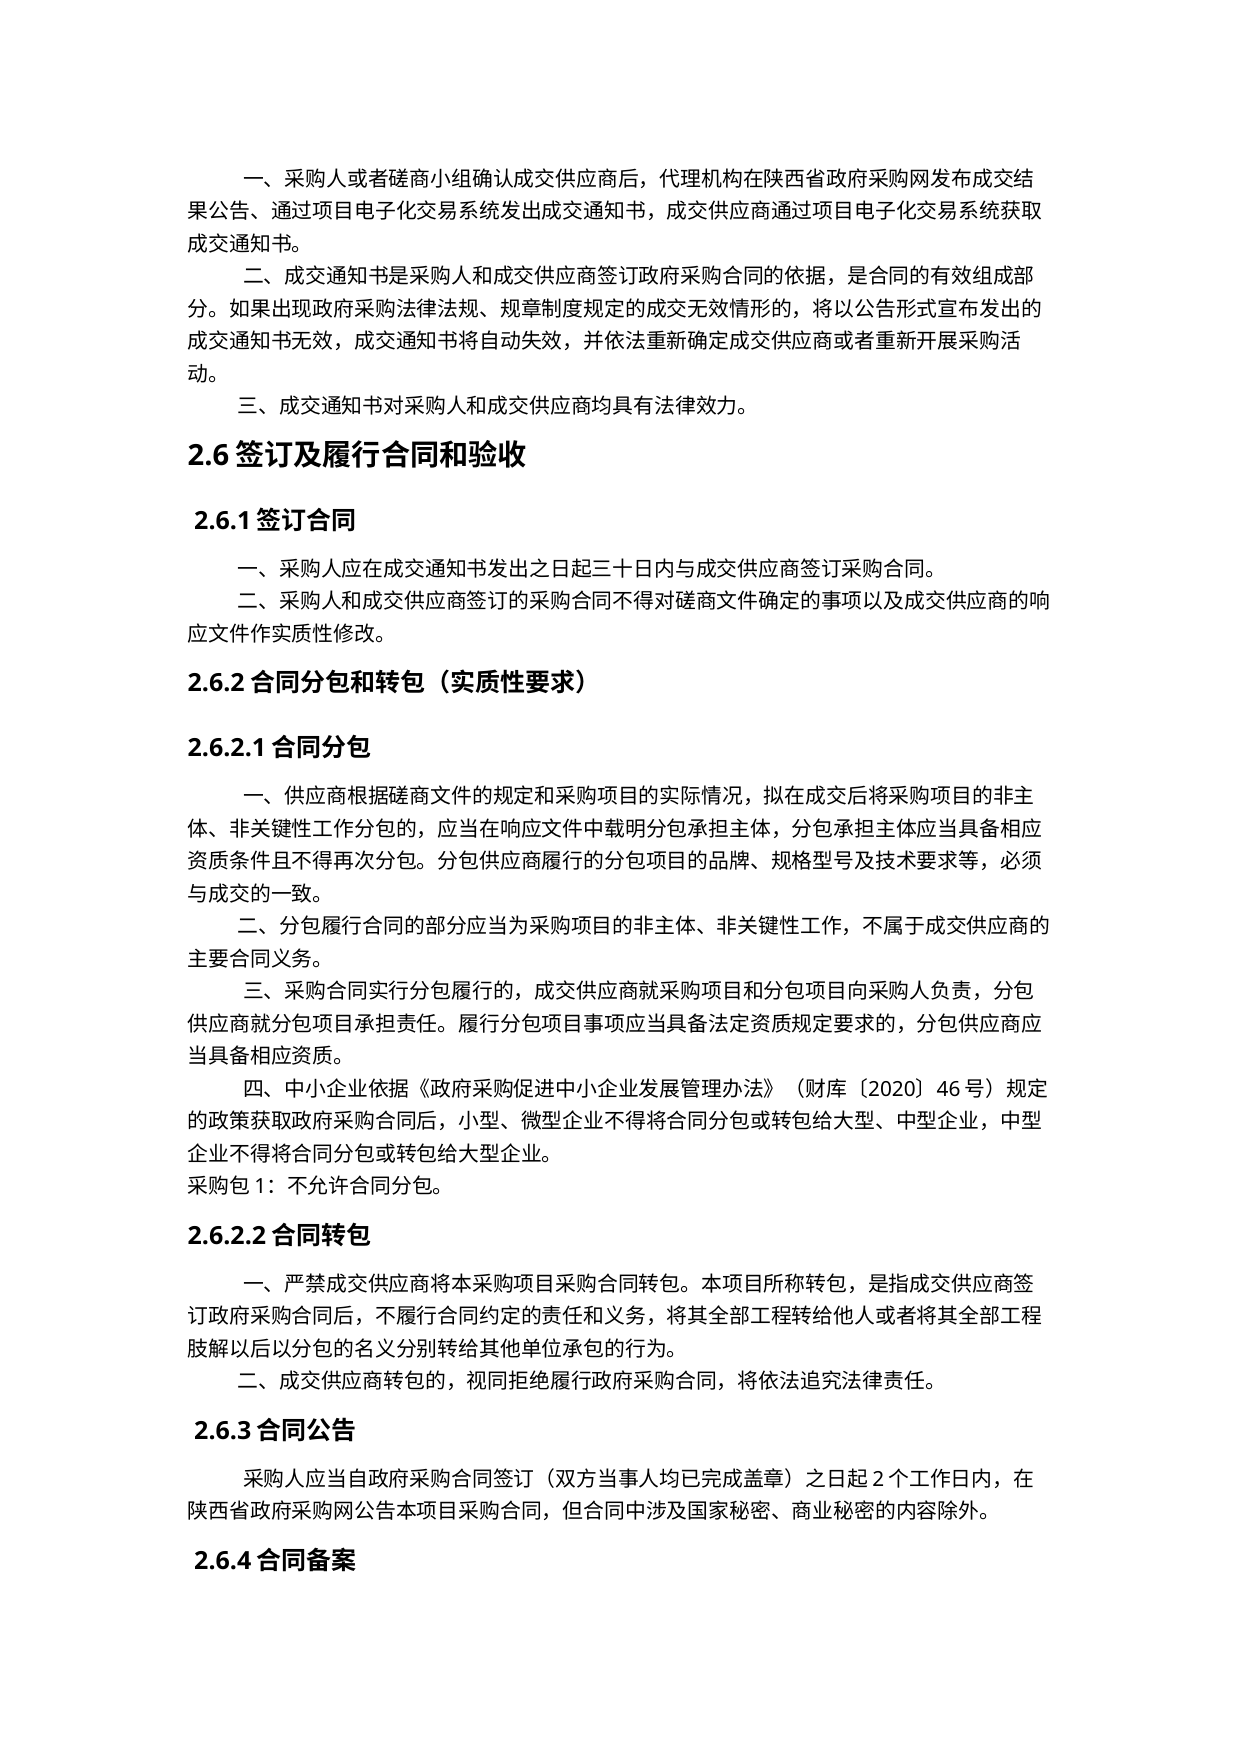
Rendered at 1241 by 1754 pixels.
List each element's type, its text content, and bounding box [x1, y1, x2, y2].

text 二、成交通知书是采购人和成交供应商签订政府采购合同的依据，是合同的有效组成部分。如果出现政府采购法律法规、规章制度规定的成交无效情形的，将以公告形式宣布发出的成交通知书无效，成交通知书将自动失效，并依法重新确定成交供应商或者重新开展采购活动。 [187, 259, 1053, 389]
text 采购人应当自政府采购合同签订（双方当事人均已完成盖章）之日起2个工作日内，在陕西省政府采购网公告本项目采购合同，但合同中涉及国家秘密、商业秘密的内容除外。 [187, 1462, 1053, 1527]
text 二、分包履行合同的部分应当为采购项目的非主体、非关键性工作，不属于成交供应商的主要合同义务。 [187, 909, 1053, 974]
text 一、采购人或者磋商小组确认成交供应商后，代理机构在陕西省政府采购网发布成交结果公告、通过项目电子化交易系统发出成交通知书，成交供应商通过项目电子化交易系统获取成交通知书。 [187, 162, 1053, 259]
text 2.6.1签订合同 [187, 487, 1053, 552]
text 二、成交供应商转包的，视同拒绝履行政府采购合同，将依法追究法律责任。 [187, 1364, 1053, 1397]
text 一、采购人应在成交通知书发出之日起三十日内与成交供应商签订采购合同。 [187, 552, 1053, 584]
text 一、严禁成交供应商将本采购项目采购合同转包。本项目所称转包，是指成交供应商签订政府采购合同后，不履行合同约定的责任和义务，将其全部工程转给他人或者将其全部工程肢解以后以分包的名义分别转给其他单位承包的行为。 [187, 1267, 1053, 1364]
text 三、采购合同实行分包履行的，成交供应商就采购项目和分包项目向采购人负责，分包供应商就分包项目承担责任。履行分包项目事项应当具备法定资质规定要求的，分包供应商应当具备相应资质。 [187, 974, 1053, 1072]
text 一、供应商根据磋商文件的规定和采购项目的实际情况，拟在成交后将采购项目的非主体、非关键性工作分包的，应当在响应文件中载明分包承担主体，分包承担主体应当具备相应资质条件且不得再次分包。分包供应商履行的分包项目的品牌、规格型号及技术要求等，必须与成交的一致。 [187, 779, 1053, 909]
text 2.6.2.2合同转包 [187, 1202, 1053, 1267]
text 二、采购人和成交供应商签订的采购合同不得对磋商文件确定的事项以及成交供应商的响应文件作实质性修改。 [187, 584, 1053, 649]
text 2.6.2.1合同分包 [187, 714, 1053, 779]
text 采购包1：不允许合同分包。 [187, 1169, 1053, 1202]
text 2.6签订及履行合同和验收 [187, 422, 1053, 487]
text 2.6.2合同分包和转包（实质性要求） [187, 649, 1053, 714]
text 三、成交通知书对采购人和成交供应商均具有法律效力。 [187, 389, 1053, 422]
text 2.6.3合同公告 [187, 1397, 1053, 1462]
text 2.6.4合同备案 [187, 1527, 1053, 1592]
text 四、中小企业依据《政府采购促进中小企业发展管理办法》（财库〔2020〕46号）规定的政策获取政府采购合同后，小型、微型企业不得将合同分包或转包给大型、中型企业，中型企业不得将合同分包或转包给大型企业。 [187, 1072, 1053, 1169]
